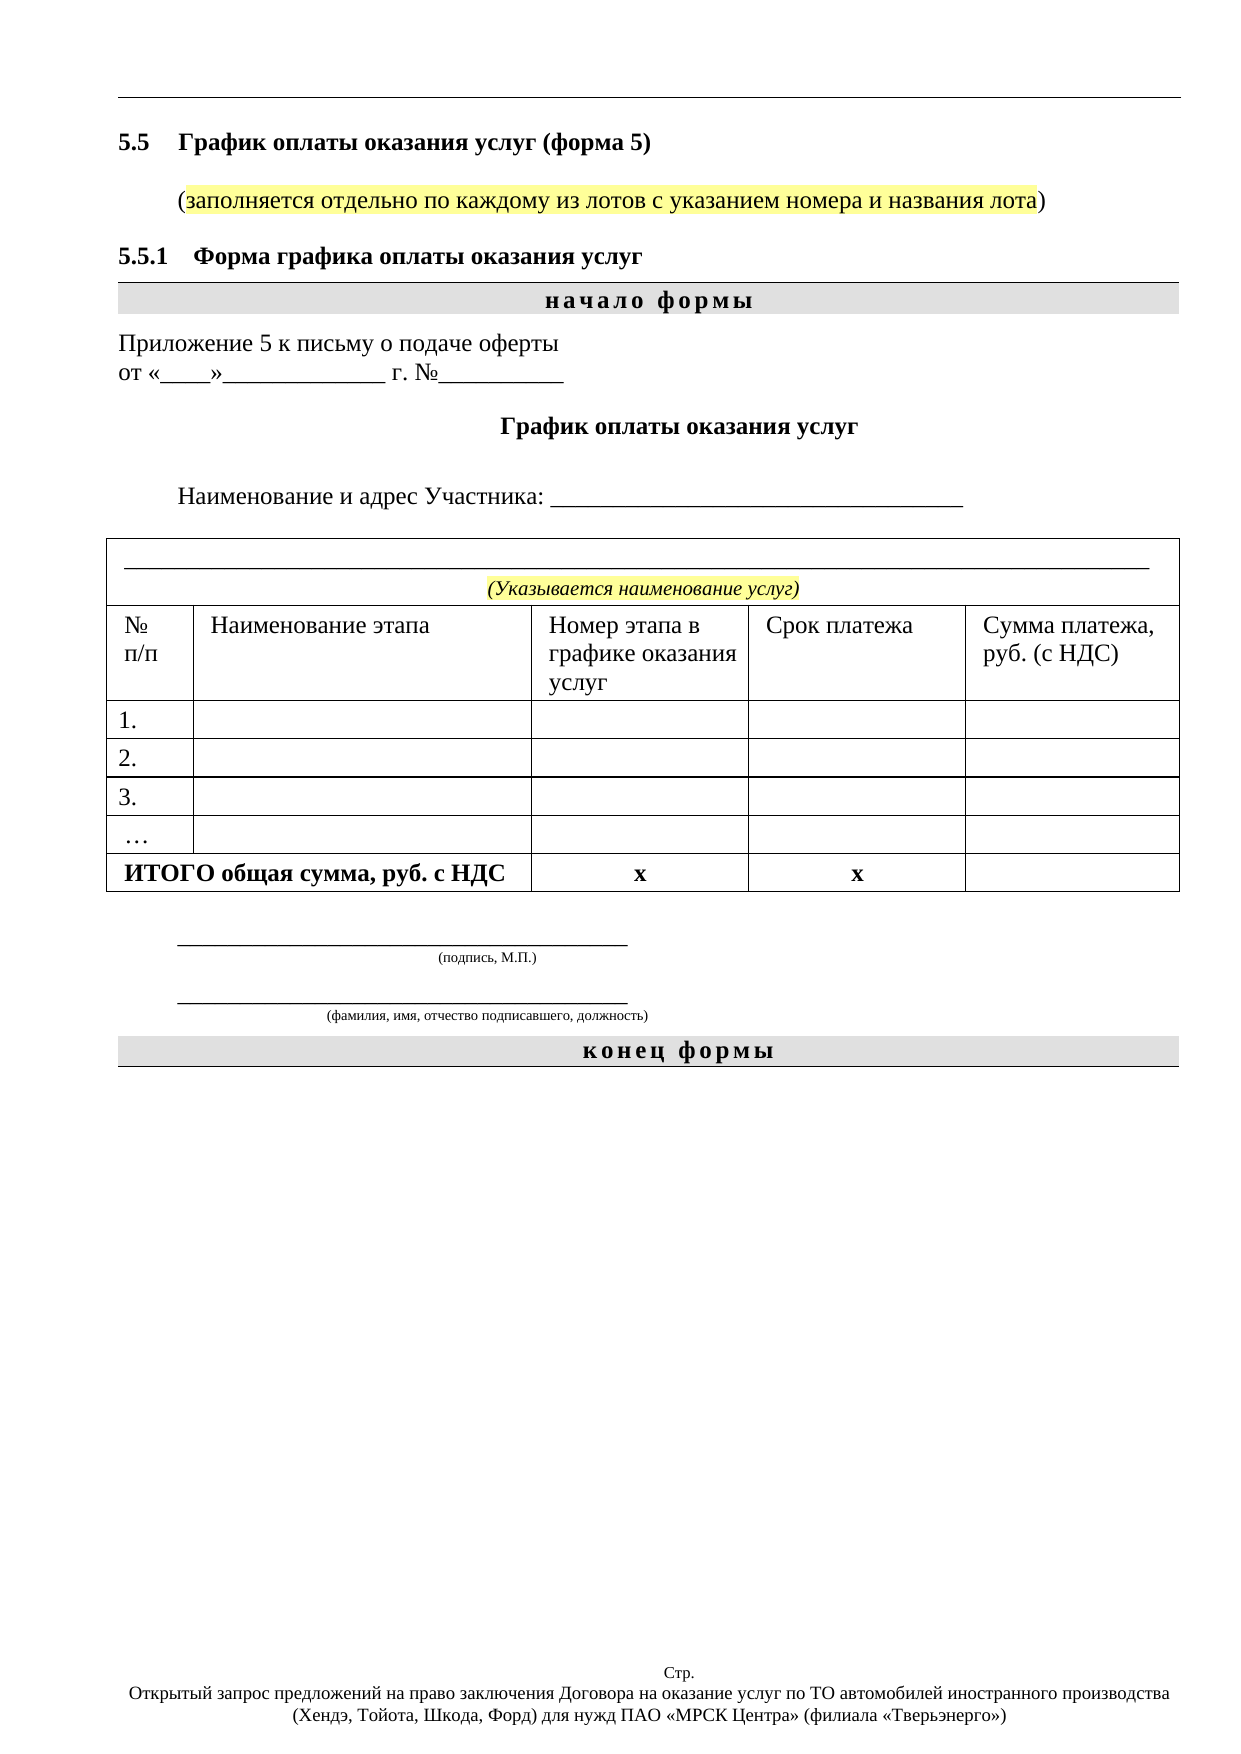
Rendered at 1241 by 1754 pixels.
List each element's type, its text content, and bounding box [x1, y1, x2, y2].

table_cell х [749, 854, 965, 891]
table_cell [532, 701, 748, 738]
table_cell Срок платежа [749, 606, 965, 700]
table_cell [532, 739, 748, 776]
table_cell [194, 778, 531, 814]
text конец формы [118, 1036, 1179, 1066]
table_cell [966, 854, 1179, 891]
table_cell Номер этапа в графике оказания услуг [532, 606, 748, 700]
text ____________________________________ [118, 978, 1181, 1007]
table_cell [749, 701, 965, 738]
subtitle График оплаты оказания услуг (форма 5) [118, 127, 1181, 156]
table_cell [107, 739, 193, 776]
table_cell [194, 739, 531, 776]
table_cell [966, 739, 1179, 776]
table_cell [107, 701, 193, 738]
table_header __________________________________________________________________________________ (Указывается наименование услуг) [107, 539, 1179, 604]
text (подпись, М.П.) [118, 949, 797, 978]
text Приложение 5 к письму о подаче оферты от «____»_____________ г. №__________ [118, 328, 1181, 386]
table_cell [966, 778, 1179, 814]
subtitle Форма графика оплаты оказания услуг [118, 241, 1181, 269]
table_cell [966, 816, 1179, 853]
table_cell [194, 701, 531, 738]
text начало формы [118, 283, 1179, 314]
table_cell ИТОГО общая сумма, руб. с НДС [107, 854, 531, 891]
table_cell Наименование этапа [194, 606, 531, 700]
table_cell … [107, 816, 193, 853]
table_cell [532, 816, 748, 853]
text Наименование и адрес Участника: _________________________________ [118, 481, 1181, 509]
table_cell х [532, 854, 748, 891]
text График оплаты оказания услуг [118, 411, 1181, 439]
table_cell [749, 778, 965, 814]
text (фамилия, имя, отчество подписавшего, должность) [118, 1007, 797, 1036]
table_cell № п/п [107, 606, 193, 700]
table_cell Сумма платежа, руб. (с НДС) [966, 606, 1179, 700]
table_cell [532, 778, 748, 814]
text ____________________________________ [118, 921, 1181, 949]
table_cell [749, 816, 965, 853]
table_cell [194, 816, 531, 853]
table_cell [107, 778, 193, 814]
table_cell [966, 701, 1179, 738]
table_cell [749, 739, 965, 776]
